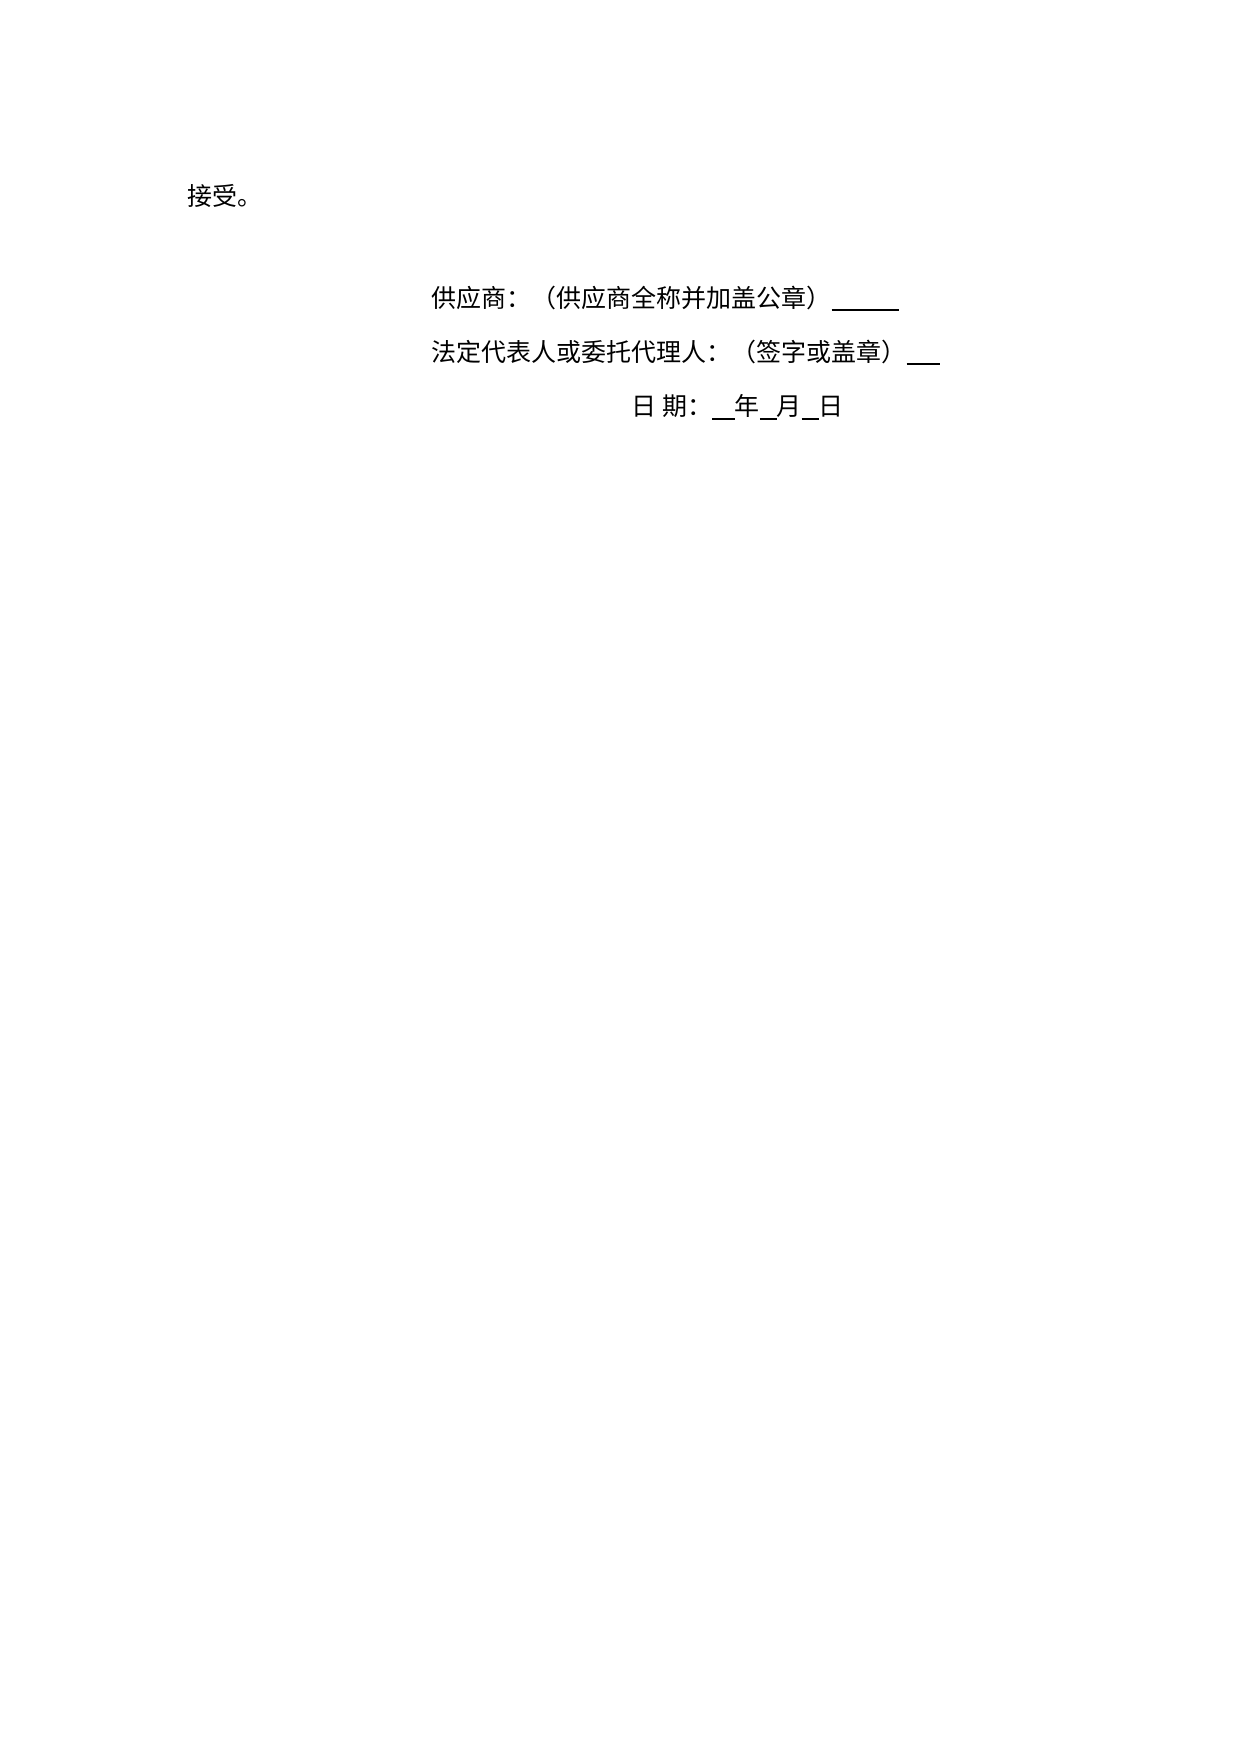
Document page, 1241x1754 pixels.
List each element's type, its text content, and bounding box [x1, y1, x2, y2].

text 供应商：（供应商全称并加盖公章） [187, 278, 1053, 314]
text 法定代表人或委托代理人：（签字或盖章） [187, 332, 1053, 369]
text 日 期： 年 月 日 [187, 387, 1053, 423]
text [187, 162, 1053, 227]
